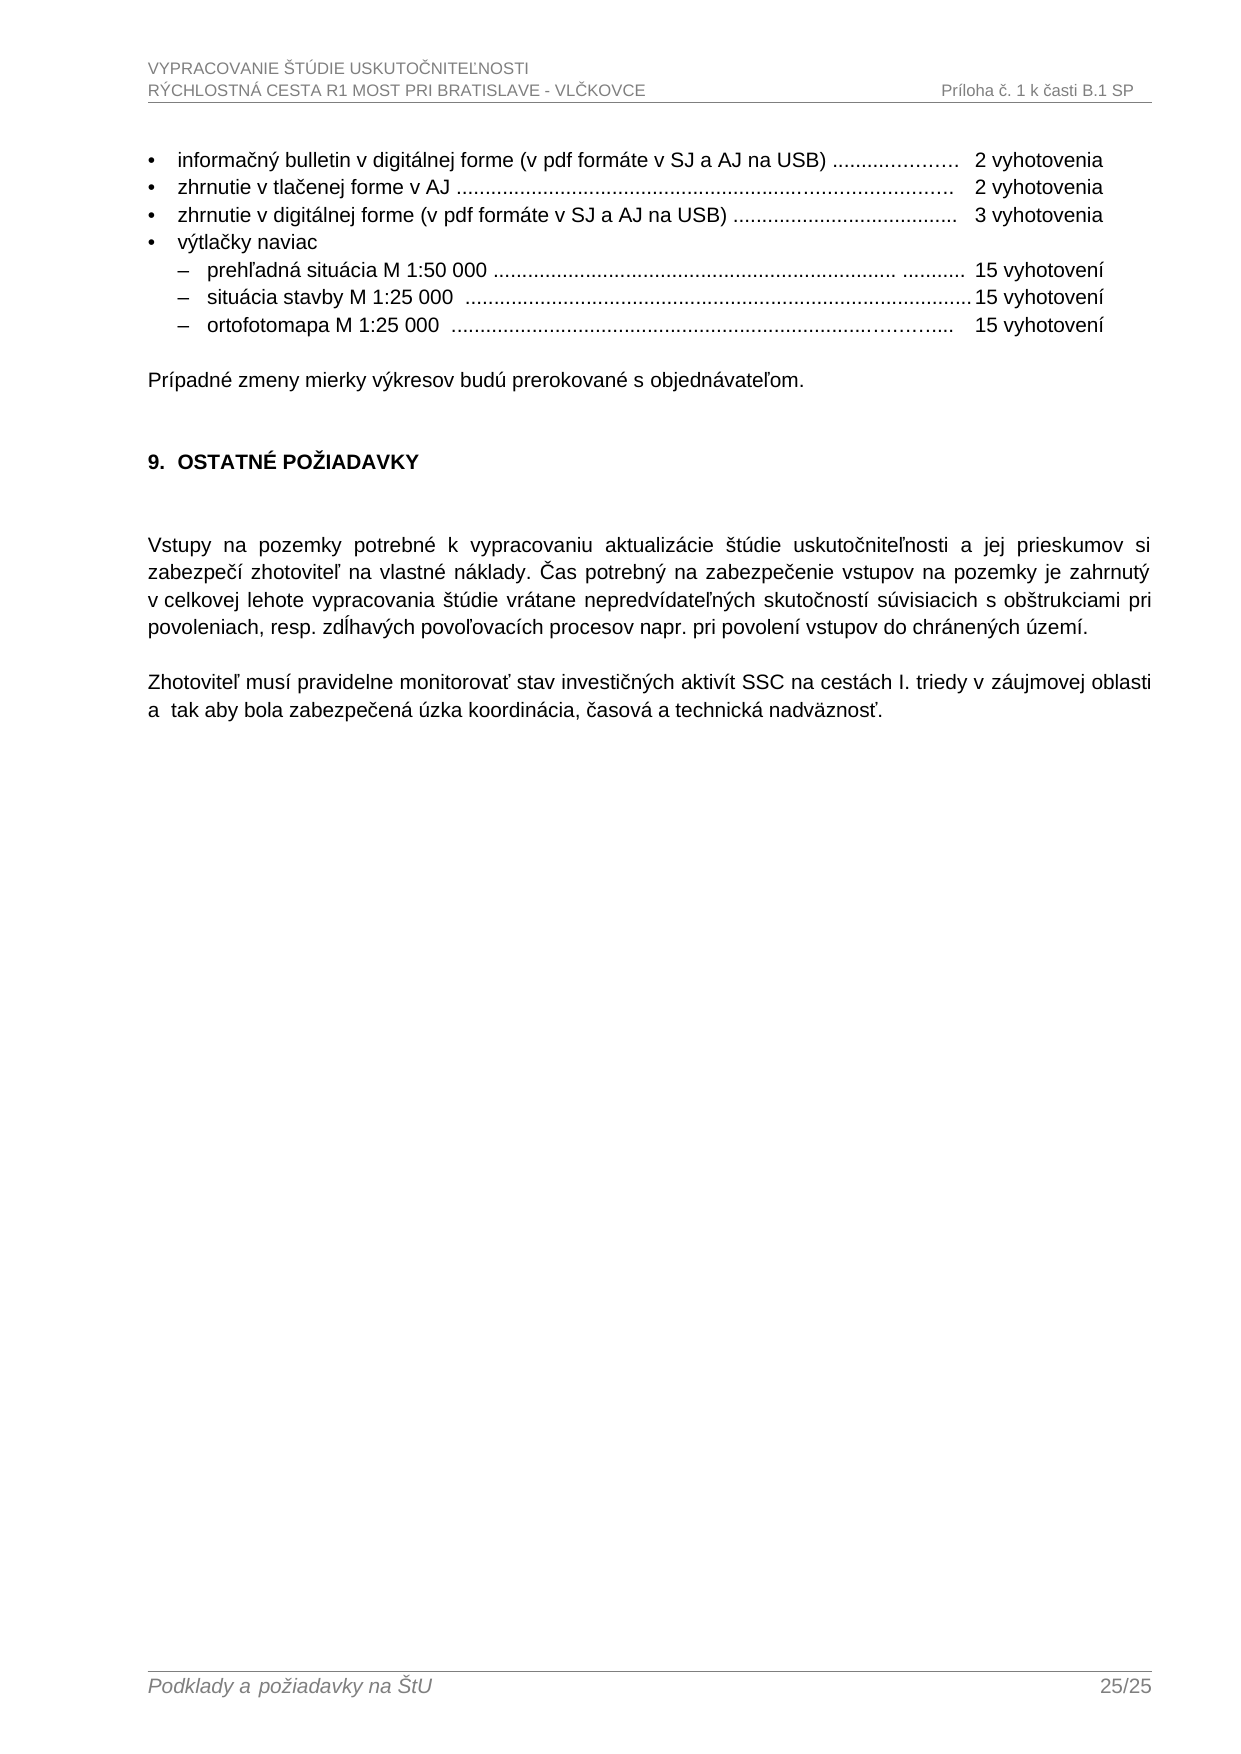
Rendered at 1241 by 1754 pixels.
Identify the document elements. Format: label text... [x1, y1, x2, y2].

text Vstupy na pozemky potrebné k vypracovaniu aktualizácie štúdie uskutočniteľnosti a jej prieskumov si zabezpečí zhotoviteľ na vlastné náklady. Čas potrebný na zabezpečenie vstupov na pozemky je zahrnutý v celkovej lehote vypracovania štúdie vrátane nepredvídateľných skutočností súvisiacich s obštrukciami pri povoleniach, resp. zdĺhavých povoľovacích procesov napr. pri povolení vstupov do chránených území. [148, 533, 1152, 639]
text – prehľadná situácia M 1:50 000 ...................................................................... ........... 15 vyhotovení [177, 258, 1152, 282]
text • zhrnutie v digitálnej forme (v pdf formáte v SJ a AJ na USB) ....................................... 3 vyhotovenia [148, 203, 1152, 227]
text • zhrnutie v tlačenej forme v AJ ............................................................ .. 2 vyhotovenia [148, 175, 1152, 199]
text • výtlačky naviac [148, 230, 1152, 254]
list OSTATNÉ POŽIADAVKY [148, 450, 1152, 474]
text – situácia stavby M 1:25 000 ........................................................................................ 15 vyhotovení [177, 285, 1152, 309]
list Zhotoviteľ musí pravidelne monitorovať stav investičných aktivít SSC na cestách I. triedy v záujmovej oblasti a tak aby bola zabezpečená úzka koordinácia, časová a technická nadväznosť. [148, 670, 1152, 722]
text • informačný bulletin v digitálnej forme (v pdf formáte v SJ a AJ na USB) .......... 2 vyhotovenia [148, 148, 1152, 172]
text – ortofotomapa M 1:25 000 ......................................................................... .... 15 vyhotovení [177, 313, 1152, 337]
text Prípadné zmeny mierky výkresov budú prerokované s objednávateľom. [148, 368, 1152, 392]
